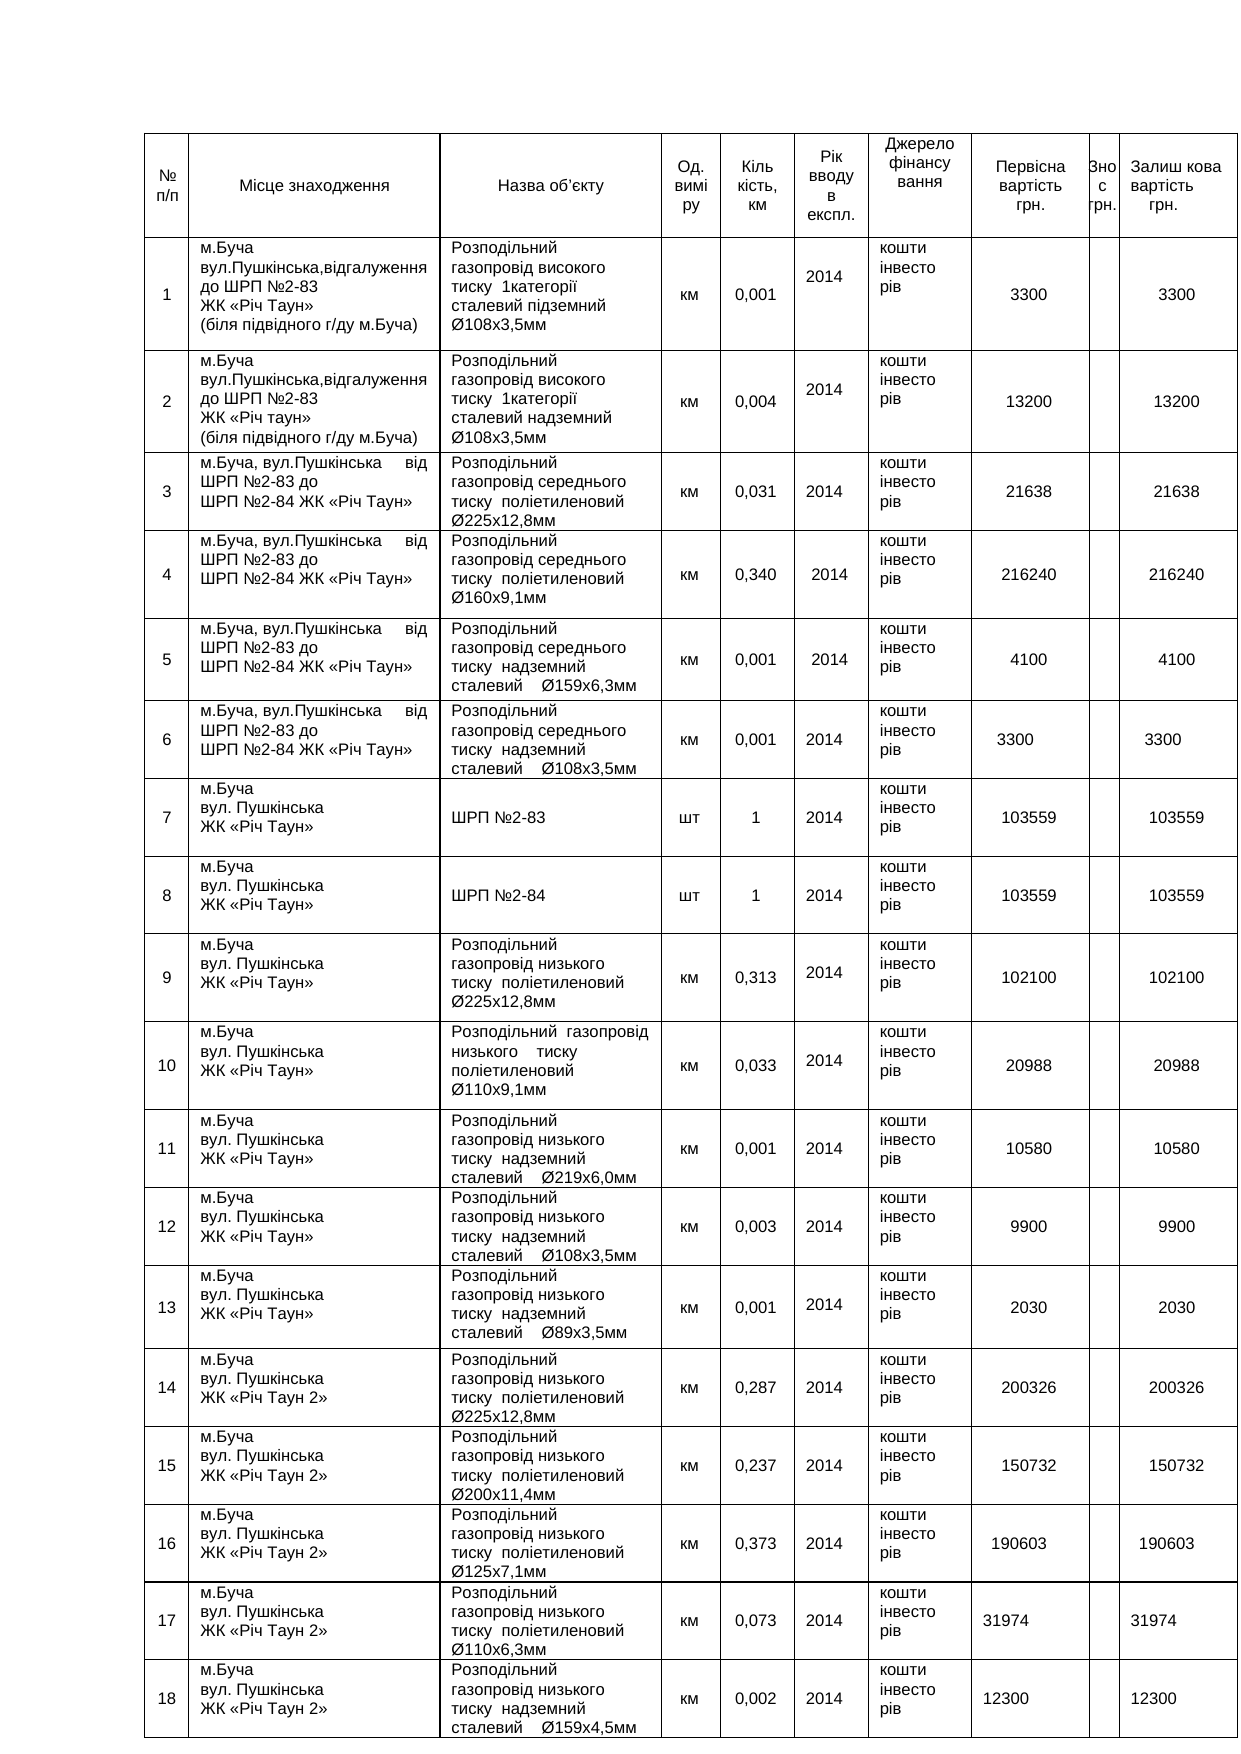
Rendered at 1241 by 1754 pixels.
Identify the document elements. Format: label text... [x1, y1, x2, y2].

table_cell 9900 [972, 1188, 1089, 1265]
table_header Джерело фінансу вання [869, 134, 971, 237]
table_cell 0,237 [721, 1427, 794, 1504]
table_header Знос грн. [1090, 134, 1119, 237]
table_cell 11 [145, 1110, 188, 1187]
table_cell 9900 [1120, 1188, 1237, 1265]
table_cell 4 [145, 531, 188, 618]
table_cell км [662, 1660, 720, 1737]
table_cell Розподільний газопровід низького тиску поліетиленовий Ø110х9,1мм [441, 1022, 661, 1109]
table_cell [1090, 351, 1119, 452]
table_cell [1090, 857, 1119, 933]
table_cell 3300 [972, 238, 1089, 350]
table_cell [1090, 1349, 1119, 1426]
table_cell Розподільний газопровід середнього тиску поліетиленовий Ø160х9,1мм [441, 531, 661, 618]
table_cell 21638 [1120, 453, 1237, 530]
table_cell км [662, 1349, 720, 1426]
table_cell 2014 [795, 453, 868, 530]
table_cell [1090, 1505, 1119, 1581]
table_cell 3300 [1120, 238, 1237, 350]
table_cell 216240 [1120, 531, 1237, 618]
table_cell 200326 [972, 1349, 1089, 1426]
table_cell м.Буча вул. Пушкінська ЖК «Річ Таун» [189, 1188, 439, 1265]
table_cell 3300 [1120, 701, 1237, 778]
table_cell 21638 [972, 453, 1089, 530]
table_cell 2014 [795, 351, 868, 452]
table_cell кошти інвесто рів [869, 701, 971, 778]
table_cell 150732 [972, 1427, 1089, 1504]
table_cell кошти інвесто рів [869, 351, 971, 452]
table_cell Розподільний газопровід низького тиску поліетиленовий Ø110х6,3мм [441, 1583, 661, 1659]
table_cell 1 [145, 238, 188, 350]
table_cell шт [662, 779, 720, 856]
table_cell 12 [145, 1188, 188, 1265]
table_cell 0,001 [721, 1266, 794, 1348]
table_cell 20988 [1120, 1022, 1237, 1109]
table_cell м.Буча вул. Пушкінська ЖК «Річ Таун» [189, 1022, 439, 1109]
table_cell 3300 [972, 701, 1089, 778]
table_cell 4100 [1120, 619, 1237, 700]
table_cell [1090, 1188, 1119, 1265]
table_cell Розподільний газопровід низького тиску надземний сталевий Ø219х6,0мм [441, 1110, 661, 1187]
table_cell кошти інвесто рів [869, 1505, 971, 1581]
table_cell 2014 [795, 1349, 868, 1426]
table_cell 10580 [972, 1110, 1089, 1187]
table_cell [1090, 779, 1119, 856]
table_cell шт [662, 857, 720, 933]
table_cell км [662, 1110, 720, 1187]
table_cell [1090, 1427, 1119, 1504]
table_cell м.Буча вул. Пушкінська ЖК «Річ Таун 2» [189, 1505, 439, 1581]
table_cell км [662, 1188, 720, 1265]
table_cell м.Буча вул.Пушкінська,відгалуження до ШРП №2-83 ЖК «Річ таун» (біля підвідного г/ду м.Буча) [189, 351, 439, 452]
table_cell 0,001 [721, 619, 794, 700]
table_cell [1090, 934, 1119, 1021]
table_cell [1090, 1660, 1119, 1737]
table_cell м.Буча вул. Пушкінська ЖК «Річ Таун» [189, 1110, 439, 1187]
table_cell [1090, 453, 1119, 530]
table_header Кіль кість, км [721, 134, 794, 237]
table_cell кошти інвесто рів [869, 238, 971, 350]
table_cell Розподільний газопровід середнього тиску поліетиленовий Ø225х12,8мм [441, 453, 661, 530]
table_cell 10 [145, 1022, 188, 1109]
table_cell 20988 [972, 1022, 1089, 1109]
table_cell 2014 [795, 531, 868, 618]
table_cell [1090, 238, 1119, 350]
table_cell км [662, 238, 720, 350]
table_cell 0,313 [721, 934, 794, 1021]
table_cell Розподільний газопровід низького тиску поліетиленовий Ø225х12,8мм [441, 934, 661, 1021]
table_cell кошти інвесто рів [869, 934, 971, 1021]
table_cell 103559 [972, 857, 1089, 933]
table_cell 0,002 [721, 1660, 794, 1737]
table_cell 2014 [795, 1427, 868, 1504]
table_cell Розподільний газопровід високого тиску 1категорії сталевий підземний Ø108х3,5мм [441, 238, 661, 350]
table_cell кошти інвесто рів [869, 453, 971, 530]
table_cell 0,340 [721, 531, 794, 618]
table_cell 0,001 [721, 238, 794, 350]
table_cell 16 [145, 1505, 188, 1581]
table_cell 2014 [795, 238, 868, 350]
table_cell 2014 [795, 701, 868, 778]
table_cell 103559 [1120, 779, 1237, 856]
table_cell м.Буча вул. Пушкінська ЖК «Річ Таун» [189, 1266, 439, 1348]
table_cell 2014 [795, 1583, 868, 1659]
table_cell 1 [721, 857, 794, 933]
table_cell кошти інвесто рів [869, 1349, 971, 1426]
table_cell км [662, 1583, 720, 1659]
table_cell 4100 [972, 619, 1089, 700]
table_cell 2014 [795, 1188, 868, 1265]
table_cell 18 [145, 1660, 188, 1737]
table_cell Розподільний газопровід низького тиску надземний сталевий Ø159х4,5мм [441, 1660, 661, 1737]
table_cell м.Буча вул. Пушкінська ЖК «Річ Таун» [189, 779, 439, 856]
table_cell км [662, 531, 720, 618]
table_cell 103559 [1120, 857, 1237, 933]
table_cell ШРП №2-84 [441, 857, 661, 933]
table_cell 2014 [795, 779, 868, 856]
table_cell [1090, 1266, 1119, 1348]
table_cell 7 [145, 779, 188, 856]
table_cell 2014 [795, 619, 868, 700]
table_cell 0,033 [721, 1022, 794, 1109]
table_cell 13 [145, 1266, 188, 1348]
table_cell 150732 [1120, 1427, 1237, 1504]
table_cell кошти інвесто рів [869, 1110, 971, 1187]
table_cell Розподільний газопровід середнього тиску надземний сталевий Ø159х6,3мм [441, 619, 661, 700]
table_cell 31974 [972, 1583, 1089, 1659]
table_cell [189, 1583, 439, 1659]
table_cell м.Буча вул. Пушкінська ЖК «Річ Таун» [189, 857, 439, 933]
table_header Од. вимі ру [662, 134, 720, 237]
table_cell 31974 [1120, 1583, 1237, 1659]
table_cell кошти інвесто рів [869, 857, 971, 933]
table_cell 13200 [972, 351, 1089, 452]
table_cell м.Буча вул.Пушкінська,відгалуження до ШРП №2-83 ЖК «Річ Таун» (біля підвідного г/ду м.Буча) [189, 238, 439, 350]
table_cell 15 [145, 1427, 188, 1504]
table_cell кошти інвесто рів [869, 1427, 971, 1504]
table_cell км [662, 701, 720, 778]
table_cell кошти інвесто рів [869, 531, 971, 618]
table_cell 2014 [795, 1266, 868, 1348]
table_cell кошти інвесто рів [869, 1188, 971, 1265]
table_header Залиш кова вартість грн. [1120, 134, 1237, 237]
table_cell 0,001 [721, 701, 794, 778]
table_cell 12300 [972, 1660, 1089, 1737]
table_cell м.Буча, вул.Пушкінська від ШРП №2-83 до ШРП №2-84 ЖК «Річ Таун» [189, 701, 439, 778]
table_cell км [662, 1427, 720, 1504]
table_cell км [662, 1505, 720, 1581]
table_cell м.Буча, вул.Пушкінська від ШРП №2-83 до ШРП №2-84 ЖК «Річ Таун» [189, 619, 439, 700]
table_cell км [662, 351, 720, 452]
table_cell км [662, 1266, 720, 1348]
table_cell кошти інвесто рів [869, 1266, 971, 1348]
table_cell 103559 [972, 779, 1089, 856]
table_cell м.Буча, вул.Пушкінська від ШРП №2-83 до ШРП №2-84 ЖК «Річ Таун» [189, 531, 439, 618]
table_cell 10580 [1120, 1110, 1237, 1187]
table_cell 0,003 [721, 1188, 794, 1265]
table_cell км [662, 934, 720, 1021]
table_cell [1090, 1022, 1119, 1109]
table_cell 14 [145, 1349, 188, 1426]
table_header Назва об’єкту [441, 134, 661, 237]
table_cell км [662, 619, 720, 700]
table_cell 2014 [795, 857, 868, 933]
table_cell 2 [145, 351, 188, 452]
table_cell 2030 [1120, 1266, 1237, 1348]
table_cell кошти інвесто рів [869, 1022, 971, 1109]
table_cell Розподільний газопровід низького тиску поліетиленовий Ø125х7,1мм [441, 1505, 661, 1581]
table_cell 9 [145, 934, 188, 1021]
table_cell м.Буча, вул.Пушкінська від ШРП №2-83 до ШРП №2-84 ЖК «Річ Таун» [189, 453, 439, 530]
table_header № п/п [145, 134, 188, 237]
table_cell Розподільний газопровід низького тиску надземний сталевий Ø89х3,5мм [441, 1266, 661, 1348]
table_cell м.Буча вул. Пушкінська ЖК «Річ Таун 2» [189, 1427, 439, 1504]
table_header Первісна вартість грн. [972, 134, 1089, 237]
table_cell км [662, 1022, 720, 1109]
table_cell кошти інвесто рів [869, 619, 971, 700]
table_cell [1090, 619, 1119, 700]
table_cell 2030 [972, 1266, 1089, 1348]
table_cell [1090, 531, 1119, 618]
table_cell 102100 [972, 934, 1089, 1021]
table_cell 5 [145, 619, 188, 700]
table_cell 1 [721, 779, 794, 856]
table_cell 12300 [1120, 1660, 1237, 1737]
table_cell кошти інвесто рів [869, 779, 971, 856]
table_cell Розподільний газопровід низького тиску поліетиленовий Ø225х12,8мм [441, 1349, 661, 1426]
table_header Рік вводу в експл. [795, 134, 868, 237]
table_cell кошти інвесто рів [869, 1583, 971, 1659]
table_cell 102100 [1120, 934, 1237, 1021]
table_cell 0,373 [721, 1505, 794, 1581]
table_cell Розподільний газопровід низького тиску надземний сталевий Ø108х3,5мм [441, 1188, 661, 1265]
table_cell 0,001 [721, 1110, 794, 1187]
table_cell Розподільний газопровід середнього тиску надземний сталевий Ø108х3,5мм [441, 701, 661, 778]
table_cell [1090, 701, 1119, 778]
table_cell кошти інвесто рів [869, 1660, 971, 1737]
table_cell 2014 [795, 1505, 868, 1581]
table_cell 190603 [972, 1505, 1089, 1581]
table_cell 6 [145, 701, 188, 778]
table_cell 190603 [1120, 1505, 1237, 1581]
table_cell 2014 [795, 1022, 868, 1109]
table_cell 13200 [1120, 351, 1237, 452]
table_cell км [662, 453, 720, 530]
table_cell 0,287 [721, 1349, 794, 1426]
table_cell [1090, 1110, 1119, 1187]
table_cell Розподільний газопровід високого тиску 1категорії сталевий надземний Ø108х3,5мм [441, 351, 661, 452]
table_cell 2014 [795, 934, 868, 1021]
table_cell 2014 [795, 1110, 868, 1187]
table_cell ШРП №2-83 [441, 779, 661, 856]
table_cell 0,073 [721, 1583, 794, 1659]
table_header Місце знаходження [189, 134, 439, 237]
table_cell 200326 [1120, 1349, 1237, 1426]
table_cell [189, 1660, 439, 1737]
table_cell 216240 [972, 531, 1089, 618]
table_cell 0,031 [721, 453, 794, 530]
table_cell 3 [145, 453, 188, 530]
table_cell 8 [145, 857, 188, 933]
table_cell 2014 [795, 1660, 868, 1737]
table_cell [1090, 1583, 1119, 1659]
table_cell Розподільний газопровід низького тиску поліетиленовий Ø200х11,4мм [441, 1427, 661, 1504]
table_cell 0,004 [721, 351, 794, 452]
table_cell 17 [145, 1583, 188, 1659]
table_cell м.Буча вул. Пушкінська ЖК «Річ Таун» [189, 934, 439, 1021]
table_cell м.Буча вул. Пушкінська ЖК «Річ Таун 2» [189, 1349, 439, 1426]
